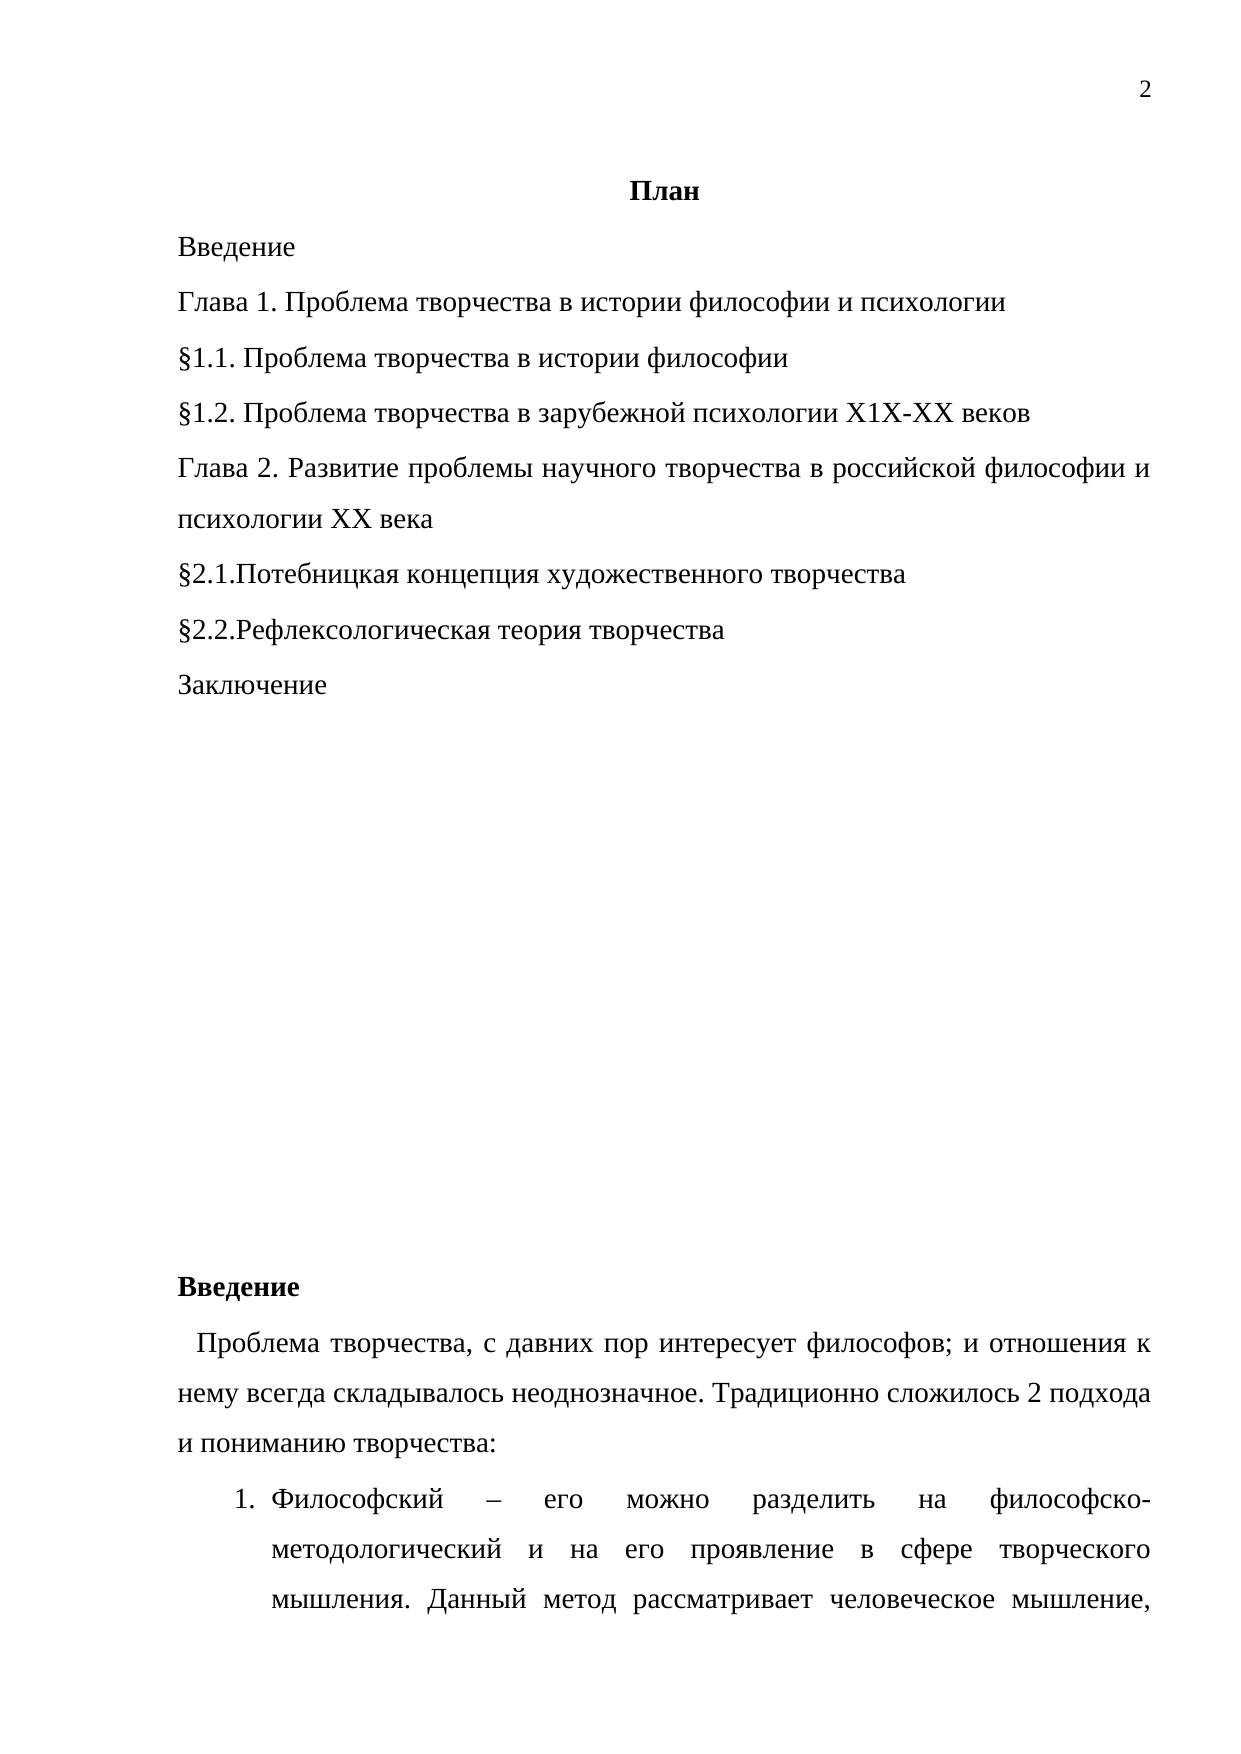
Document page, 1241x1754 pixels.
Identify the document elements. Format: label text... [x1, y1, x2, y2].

text §1.1. Проблема творчества в истории философии [177, 340, 1152, 373]
text Введение [177, 229, 1152, 262]
text §1.2. Проблема творчества в зарубежной психологии Х1Х-ХХ веков [177, 395, 1152, 429]
text §2.2.Рефлексологическая теория творчества [177, 612, 1152, 645]
subtitle Проблема творчества, с давних пор интересует философов; и отношения к нему всегда складывалось неоднозначное. Традиционно сложилось 2 подхода и пониманию творчества: [177, 1325, 1152, 1459]
text План [177, 173, 1152, 207]
text Глава 2. Развитие проблемы научного творчества в российской философии и психологии ХХ века [177, 451, 1152, 534]
text Заключение [177, 667, 1152, 701]
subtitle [233, 1481, 1152, 1615]
text §2.1.Потебницкая концепция художественного творчества [177, 556, 1152, 590]
text Глава 1. Проблема творчества в истории философии и психологии [177, 284, 1152, 318]
subtitle Введение [177, 1269, 1152, 1303]
